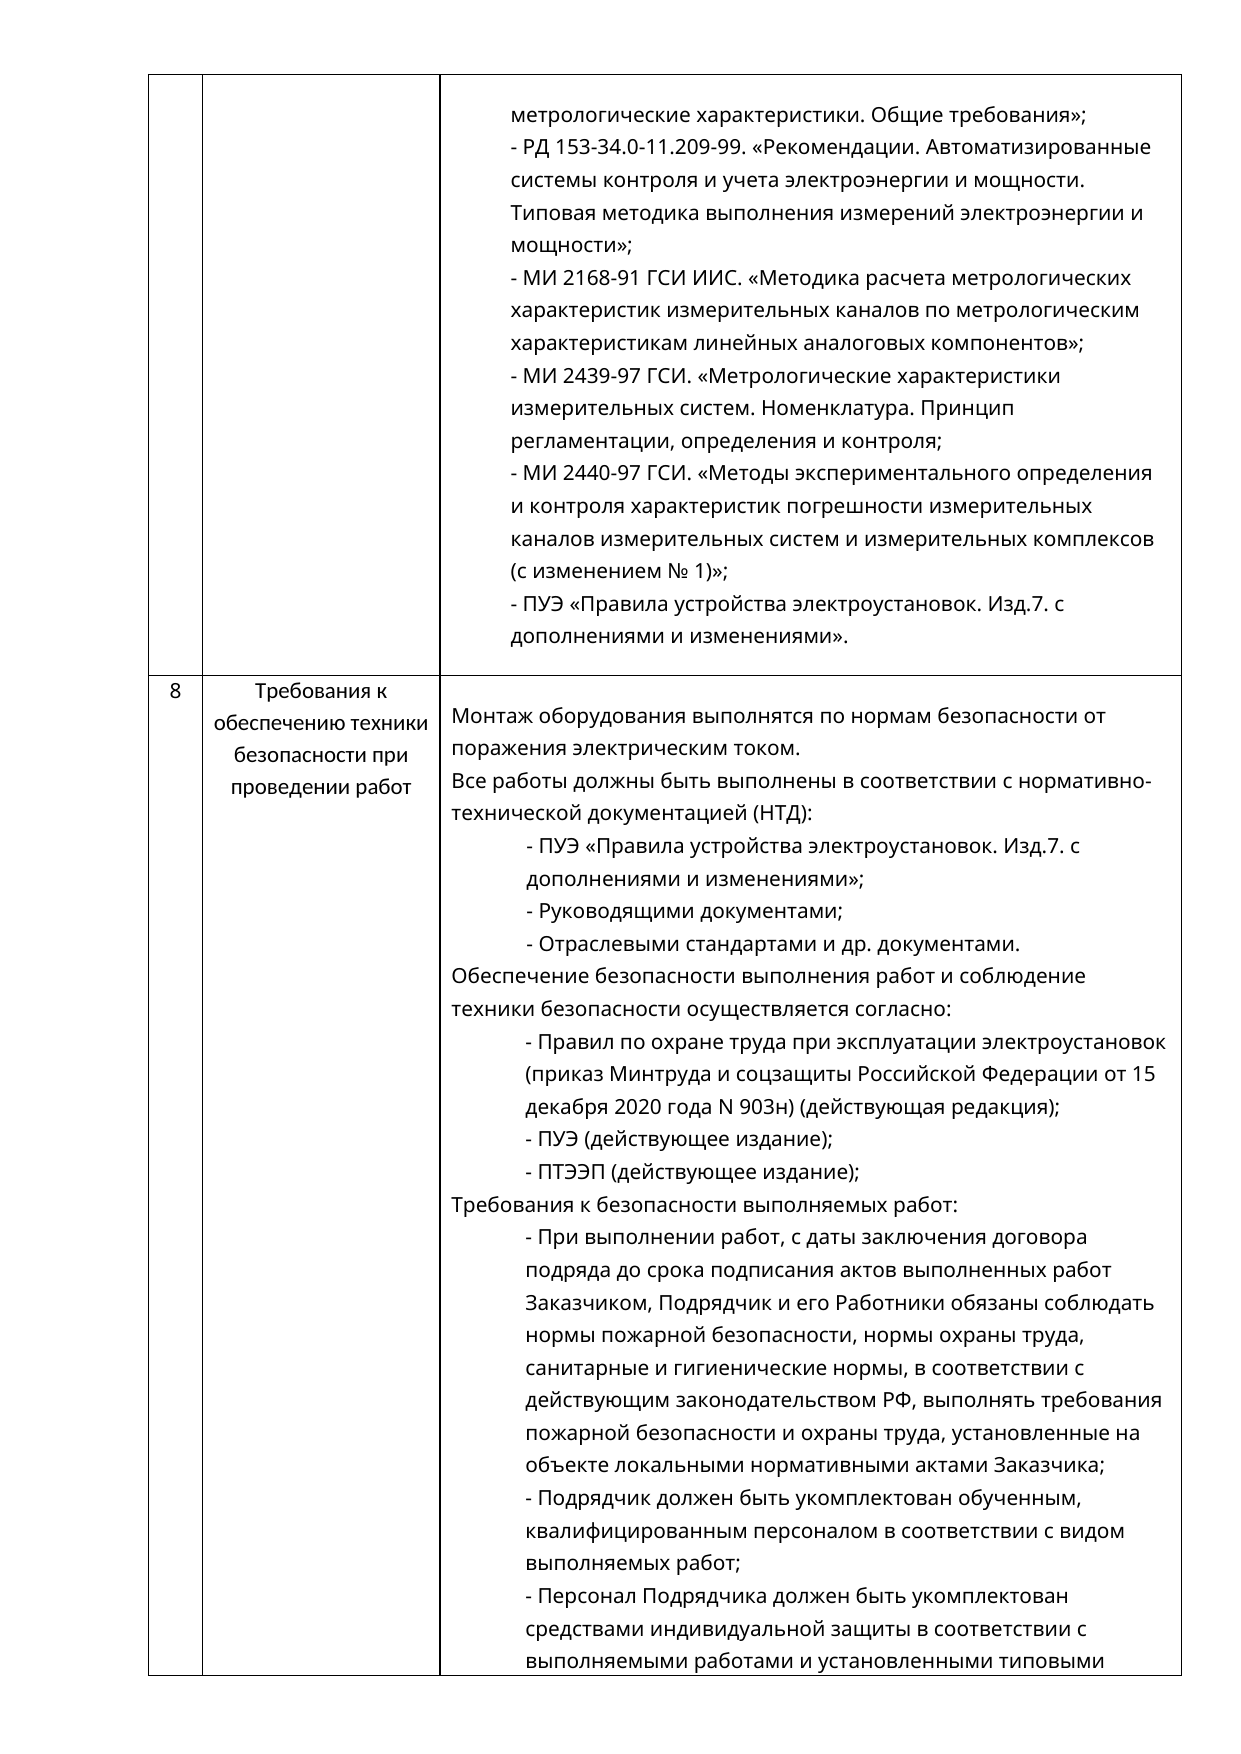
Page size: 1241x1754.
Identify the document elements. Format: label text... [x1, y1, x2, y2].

table_cell 8 [149, 676, 202, 1675]
table_cell 7 [149, 75, 202, 675]
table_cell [203, 75, 439, 675]
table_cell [203, 676, 439, 1675]
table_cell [441, 75, 1181, 675]
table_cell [441, 676, 1181, 1675]
